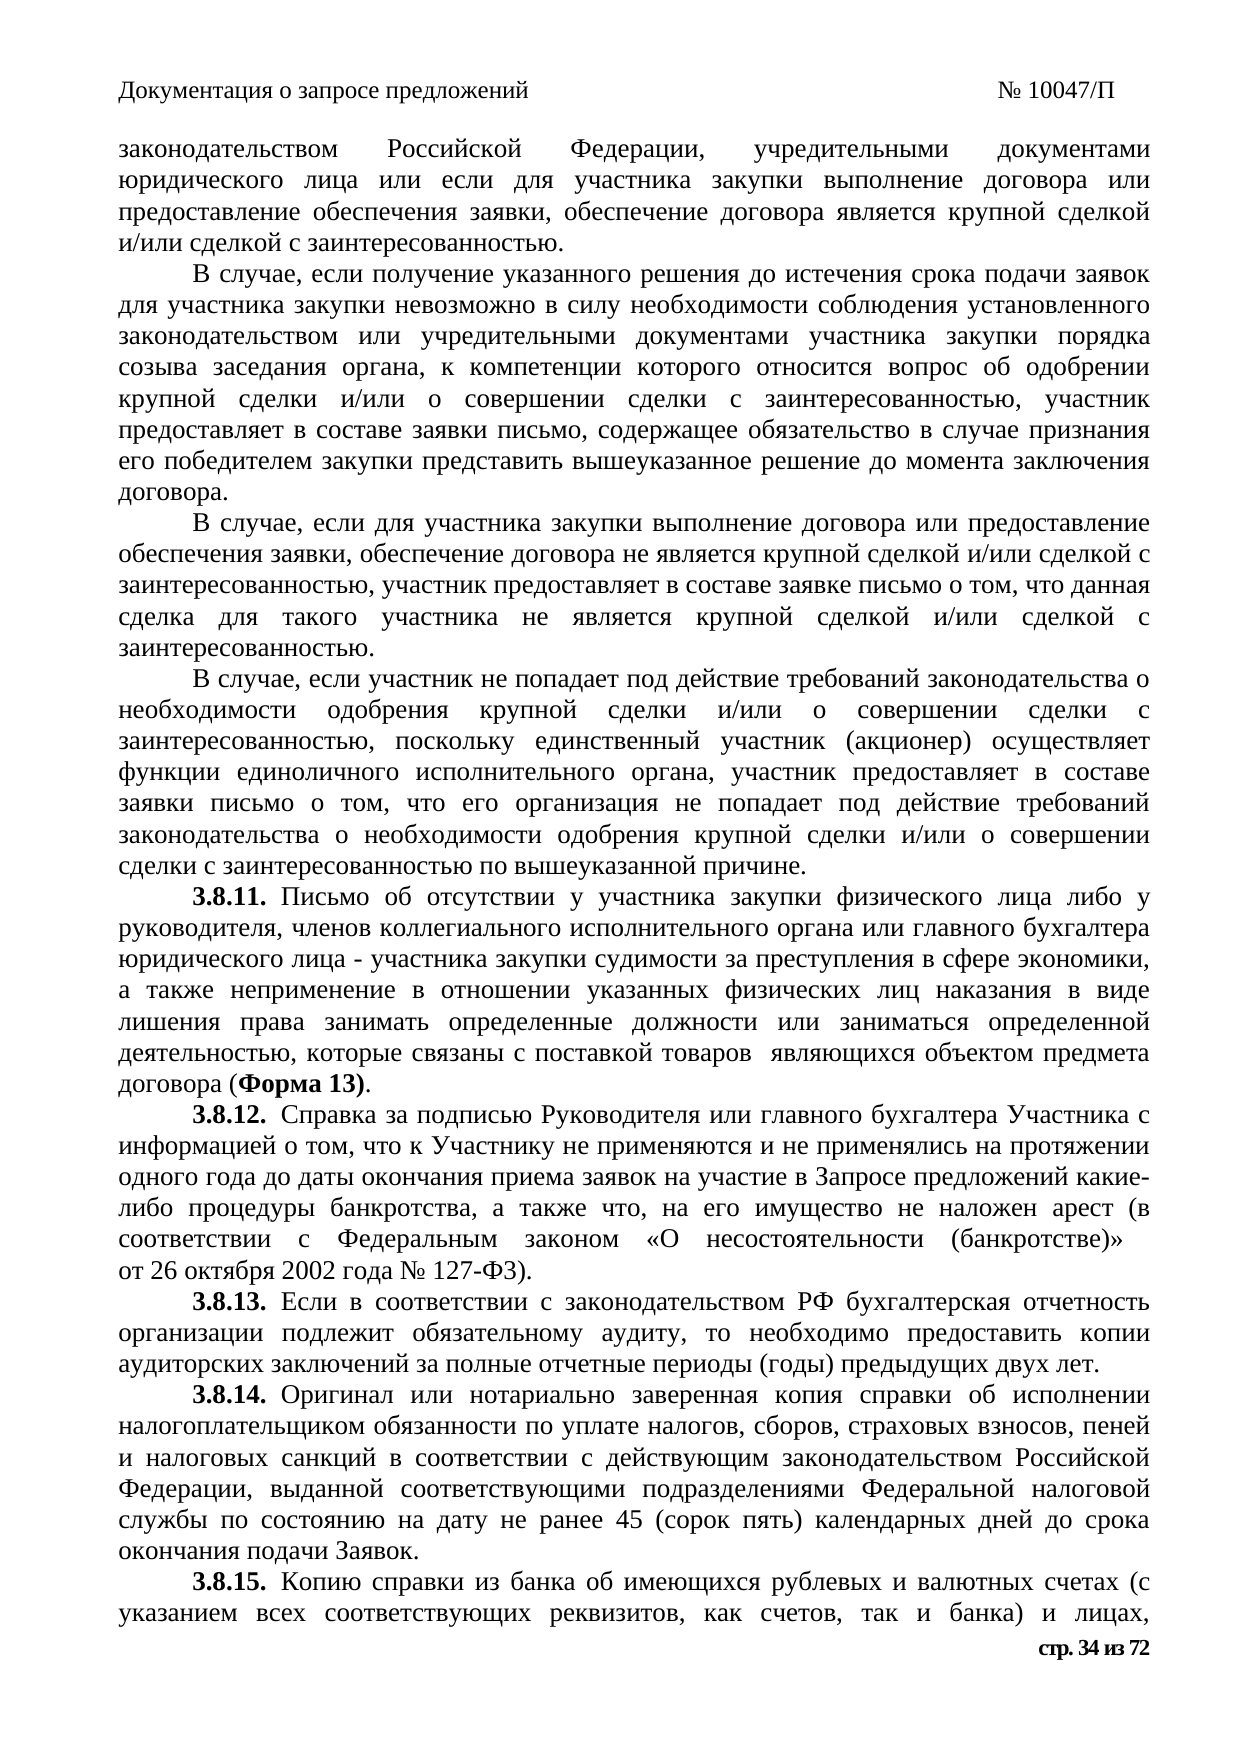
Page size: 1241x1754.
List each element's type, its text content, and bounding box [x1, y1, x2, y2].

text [118, 132, 1152, 257]
text Справка за подписью Руководителя или главного бухгалтера Участника с информацией о том, что к Участнику не применяются и не применялись на протяжении одного года до даты окончания приема заявок на участие в Запросе предложений какие-либо процедуры банкротства, а также что, на его имущество не наложен арест (в соответствии с Федеральным законом «О несостоятельности (банкротстве)» от 26 октября 2002 года № 127-Ф3). [118, 1098, 1152, 1285]
text Если в соответствии с законодательством РФ бухгалтерская отчетность организации подлежит обязательному аудиту, то необходимо предоставить копии аудиторских заключений за полные отчетные периоды (годы) предыдущих двух лет. [118, 1285, 1152, 1378]
text Оригинал или нотариально заверенная копия справки об исполнении налогоплательщиком обязанности по уплате налогов, сборов, страховых взносов, пеней и налоговых санкций в соответствии с действующим законодательством Российской Федерации, выданной соответствующими подразделениями Федеральной налоговой службы по состоянию на дату не ранее 45 (сорок пять) календарных дней до срока окончания подачи Заявок. [118, 1378, 1152, 1565]
list В случае, если участник не попадает под действие требований законодательства о необходимости одобрения крупной сделки и/или о совершении сделки с заинтересованностью, поскольку единственный участник (акционер) осуществляет функции единоличного исполнительного органа, участник предоставляет в составе заявки письмо о том, что его организация не попадает под действие требований законодательства о необходимости одобрения крупной сделки и/или о совершении сделки с заинтересованностью по вышеуказанной причине. [118, 662, 1152, 880]
list В случае, если для участника закупки выполнение договора или предоставление обеспечения заявки, обеспечение договора не является крупной сделкой и/или сделкой с заинтересованностью, участник предоставляет в составе заявке письмо о том, что данная сделка для такого участника не является крупной сделкой и/или сделкой с заинтересованностью. [118, 506, 1152, 662]
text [118, 1565, 1152, 1627]
text Письмо об отсутствии у участника закупки физического лица либо у руководителя, членов коллегиального исполнительного органа или главного бухгалтера юридического лица - участника закупки судимости за преступления в сфере экономики, а также неприменение в отношении указанных физических лиц наказания в виде лишения права занимать определенные должности или заниматься определенной деятельностью, которые связаны с поставкой товаров являющихся объектом предмета договора (Форма 13). [118, 880, 1152, 1098]
list В случае, если получение указанного решения до истечения срока подачи заявок для участника закупки невозможно в силу необходимости соблюдения установленного законодательством или учредительными документами участника закупки порядка созыва заседания органа, к компетенции которого относится вопрос об одобрении крупной сделки и/или о совершении сделки с заинтересованностью, участник предоставляет в составе заявки письмо, содержащее обязательство в случае признания его победителем закупки представить вышеуказанное решение до момента заключения договора. [118, 257, 1152, 506]
